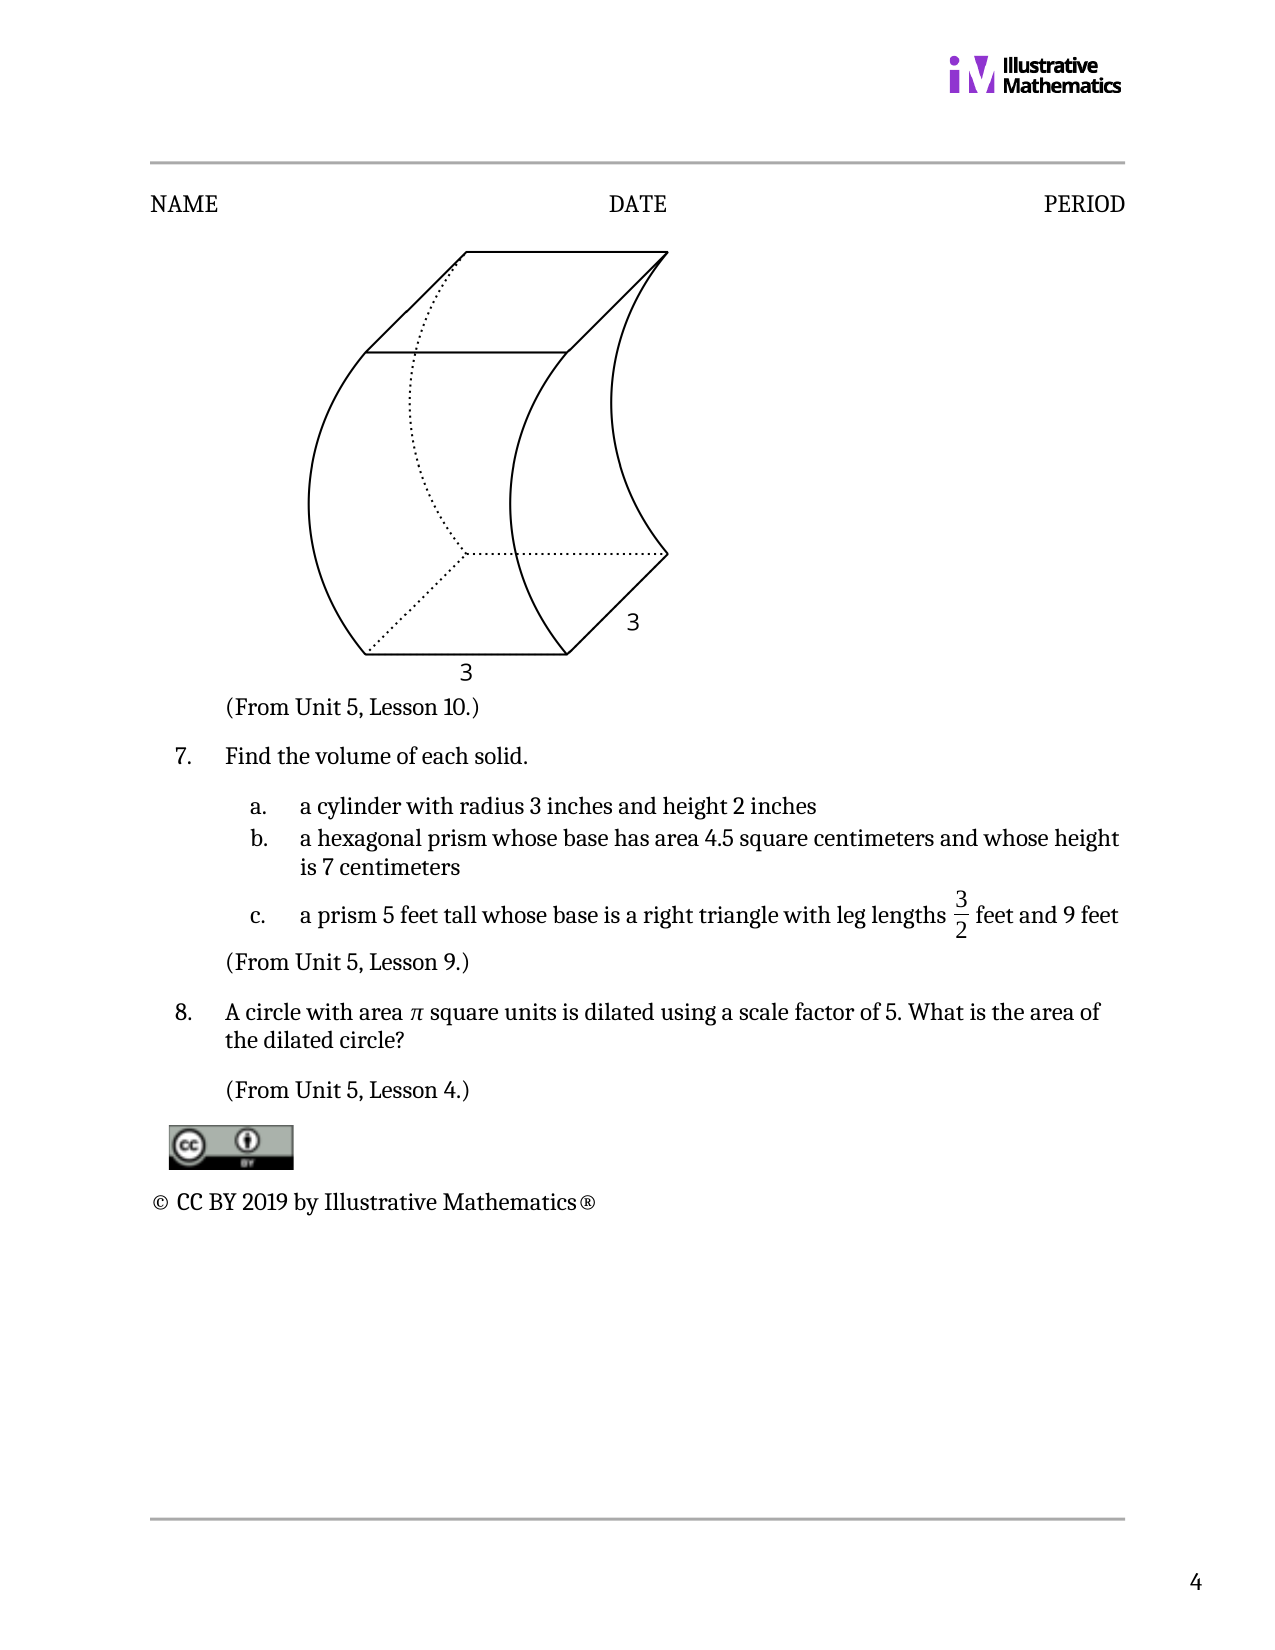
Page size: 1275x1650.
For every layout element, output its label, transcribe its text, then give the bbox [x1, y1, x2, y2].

list Find the volume of each solid. [175, 742, 1125, 771]
list A circle with area square units is dilated using a scale factor of 5. What is the area of the dilated circle? [175, 998, 1125, 1055]
list a prism 5 feet tall whose base is a right triangle with leg lengths feet and 9 feet [250, 885, 1125, 944]
list a hexagonal prism whose base has area 4.5 square centimeters and whose height is 7 centimeters [250, 824, 1125, 882]
picture [949, 55, 1121, 93]
list (From Unit 5, Lesson 9.) [175, 948, 1125, 977]
list (From Unit 5, Lesson 4.) [175, 1076, 1125, 1105]
list (From Unit 5, Lesson 10.) [175, 692, 1125, 721]
list a cylinder with radius 3 inches and height 2 inches [250, 792, 1125, 820]
picture [168, 1125, 294, 1170]
picture [243, 247, 732, 683]
text © CC BY 2019 by Illustrative Mathematics® [150, 1188, 1125, 1217]
